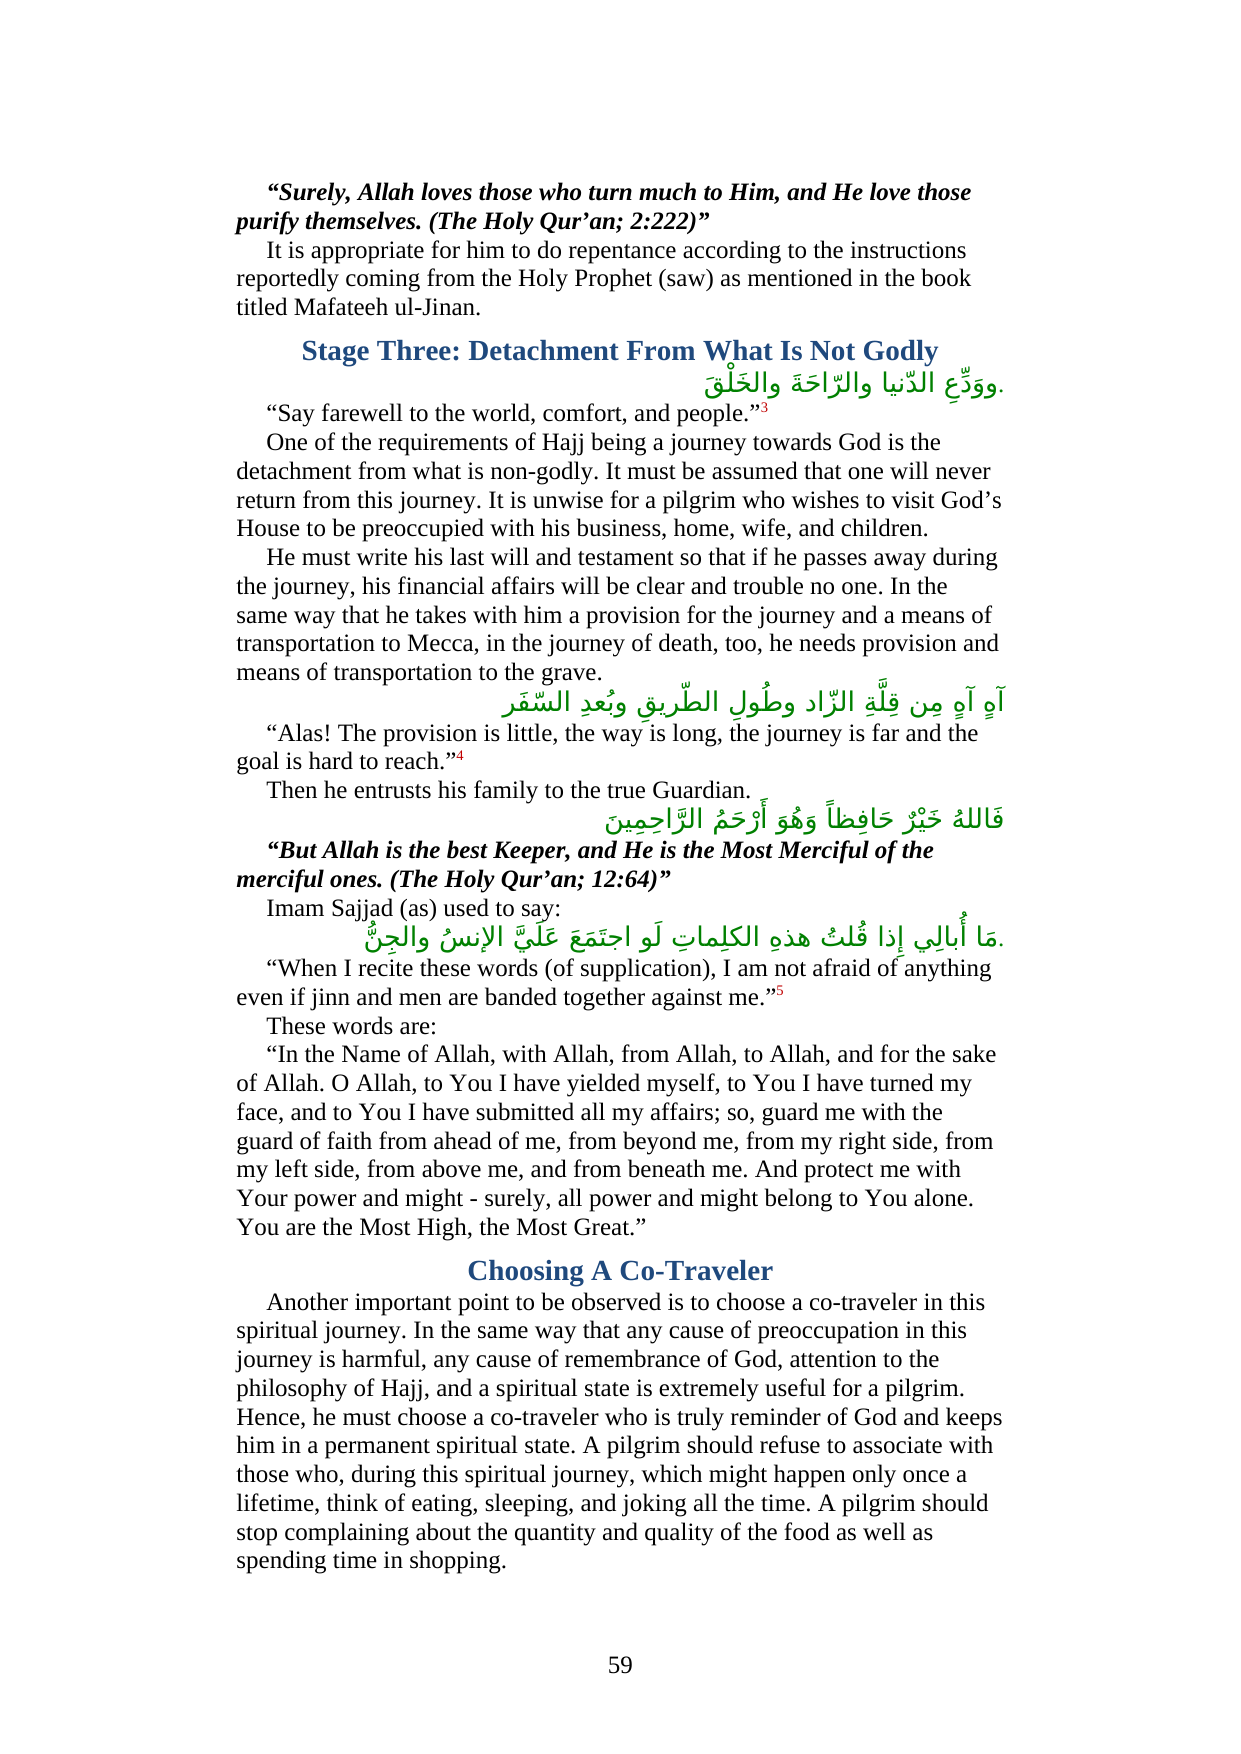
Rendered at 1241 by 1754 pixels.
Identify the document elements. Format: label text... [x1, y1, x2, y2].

text “When I recite these words (of supplication), I am not afraid of anything even if jinn and men are banded together against me.”5 [236, 953, 1004, 1011]
subtitle Choosing A Co-Traveler [236, 1253, 1004, 1287]
subtitle Stage Three: Detachment From What Is Not Godly [236, 333, 1004, 367]
text It is appropriate for him to do repentance according to the instructions reportedly coming from the Holy Prophet (saw) as mentioned in the book titled Mafateeh ul-Jinan. [236, 235, 1004, 321]
text “But Allah is the best Keeper, and He is the Most Merciful of the merciful ones. (The Holy Qur’an; 12:64)” [236, 835, 1004, 893]
text فَاللهُ خَيْرٌ حَافِظاً وَهُوَ أَرْحَمُ الرَّاحِمِينَ [236, 804, 1004, 835]
text One of the requirements of Hajj being a journey towards God is the detachment from what is non-godly. It must be assumed that one will never return from this journey. It is unwise for a pilgrim who wishes to visit God’s House to be preoccupied with his business, home, wife, and children. [236, 427, 1004, 542]
text “Say farewell to the world, comfort, and people.”3 [236, 398, 1004, 427]
text These words are: [236, 1011, 1004, 1039]
text “Alas! The provision is little, the way is long, the journey is far and the goal is hard to reach.”4 [236, 718, 1004, 775]
text Imam Sajjad (as) used to say: [236, 893, 1004, 922]
text “In the Name of Allah, with Allah, from Allah, to Allah, and for the sake of Allah. O Allah, to You I have yielded myself, to You I have turned my face, and to You I have submitted all my affairs; so, guard me with the guard of faith from ahead of me, from beyond me, from my right side, from my left side, from above me, and from beneath me. And protect me with Your power and might - surely, all power and might belong to You alone. You are the Most High, the Most Great.” [236, 1039, 1004, 1241]
text ووَدِّعِ الدّنيا والرّاحَةَ والخَلْقَ. [236, 367, 1004, 398]
text “Surely, Allah loves those who turn much to Him, and He love those purify themselves. (The Holy Qur’an; 2:222)” [236, 177, 1004, 235]
text Then he entrusts his family to the true Guardian. [236, 775, 1004, 804]
text آهٍ آهٍ مِن قِلَّةِ الزّاد وطُولِ الطّريقِ وبُعدِ السّفَر [236, 686, 1004, 718]
text Another important point to be observed is to choose a co-traveler in this spiritual journey. In the same way that any cause of preoccupation in this journey is harmful, any cause of remembrance of God, attention to the philosophy of Hajj, and a spiritual state is extremely useful for a pilgrim. Hence, he must choose a co-traveler who is truly reminder of God and keeps him in a permanent spiritual state. A pilgrim should refuse to associate with those who, during this spiritual journey, which might happen only once a lifetime, think of eating, sleeping, and joking all the time. A pilgrim should stop complaining about the quantity and quality of the food as well as spending time in shopping. [236, 1287, 1004, 1574]
text مَا أُبالِي إِذا قُلتُ هذهِ الكلِماتِ لَو اجتَمَعَ عَلَيَّ الإنسُ والجِنُّ. [236, 922, 1004, 953]
text He must write his last will and testament so that if he passes away during the journey, his financial affairs will be clear and trouble no one. In the same way that he takes with him a provision for the journey and a means of transportation to Mecca, in the journey of death, too, he needs provision and means of transportation to the grave. [236, 542, 1004, 686]
